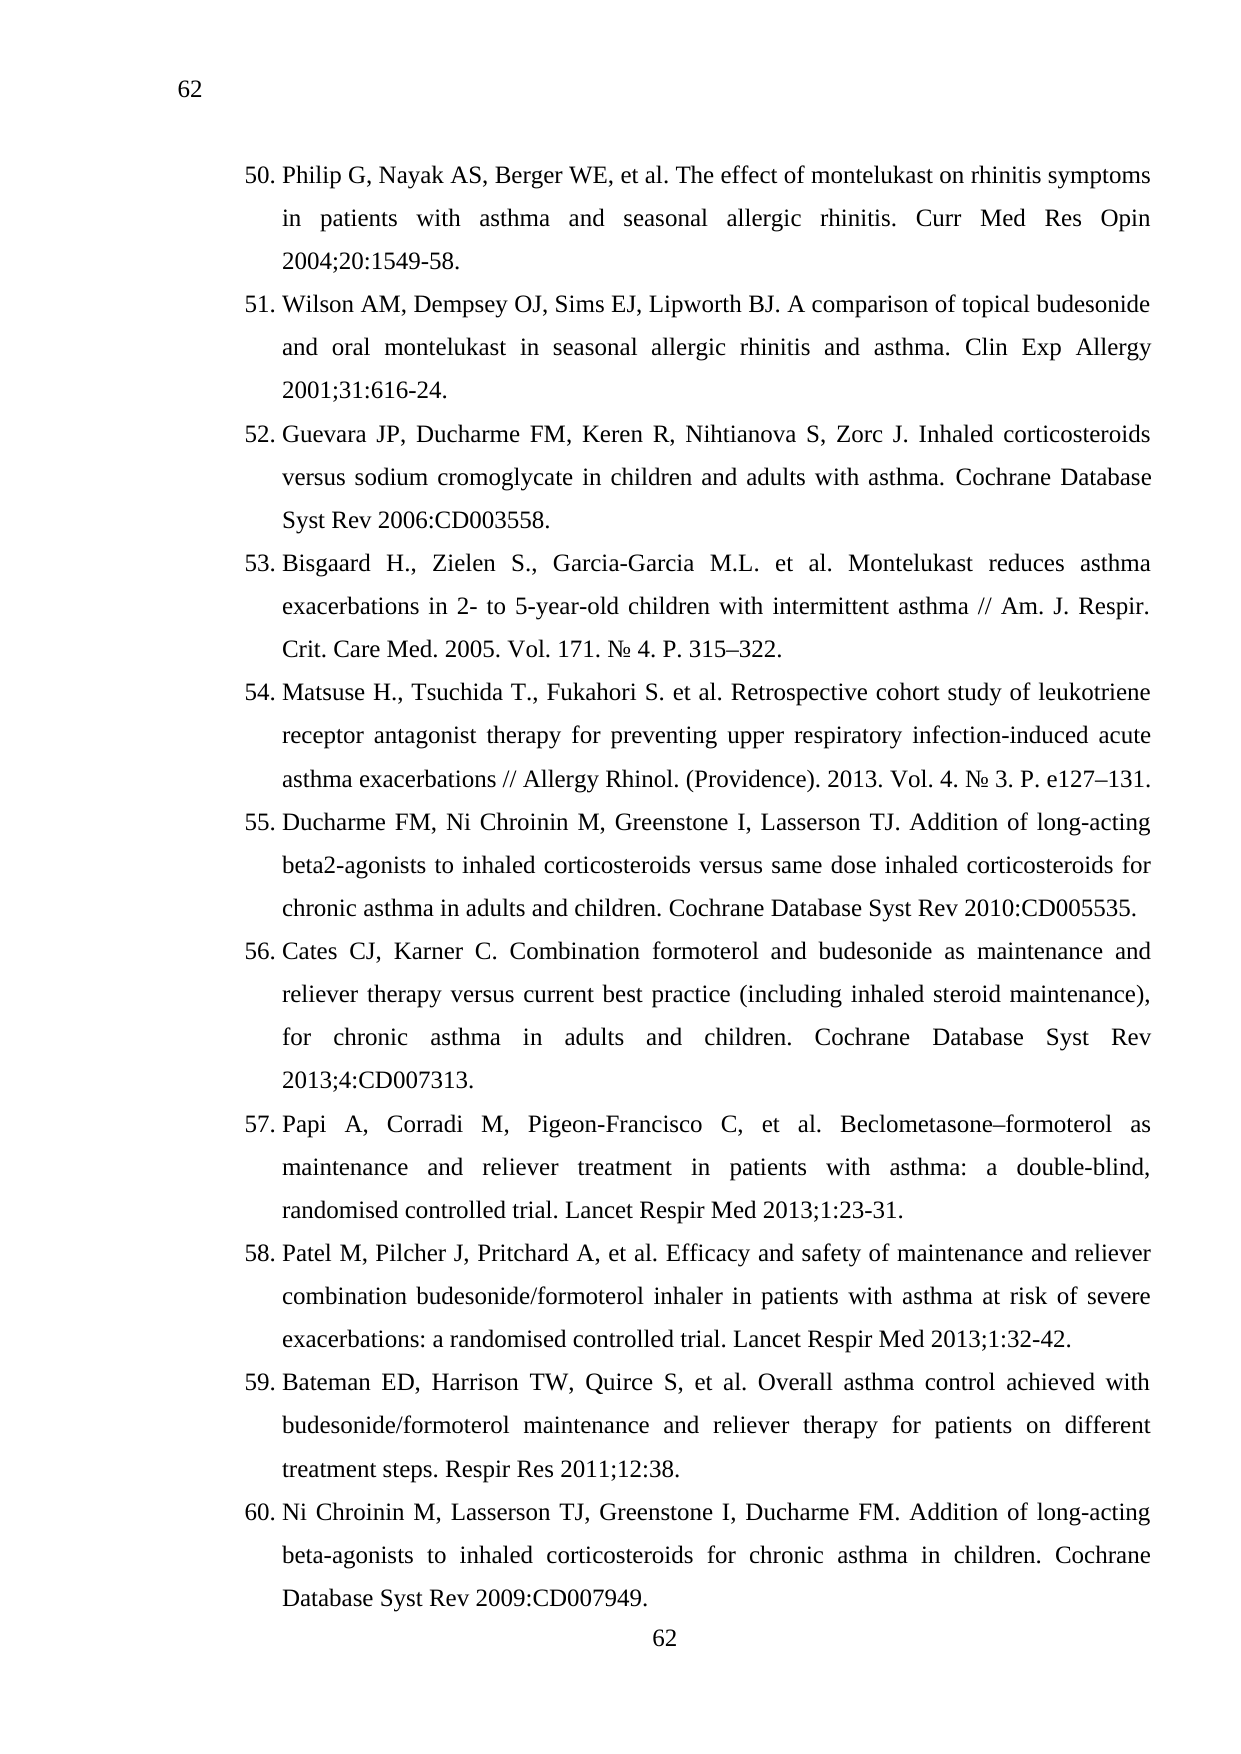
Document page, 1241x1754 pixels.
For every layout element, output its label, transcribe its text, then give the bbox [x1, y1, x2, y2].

list Bisgaard H., Zielen S., Garcia-Garcia M.L. et al. Montelukast reduces asthma exacerbations in 2- to 5-year-old children with intermittent asthma // Am. J. Respir. Crit. Care Med. 2005. Vol. 171. № 4. P. 315–322. [244, 548, 1152, 663]
list Papi A, Corradi M, Pigeon-Francisco C, et al. Beclometasone–formoterol as maintenance and reliever treatment in patients with asthma: a double-blind, randomised controlled trial. Lancet Respir Med 2013;1:23-31. [244, 1109, 1152, 1224]
list Patel M, Pilcher J, Pritchard A, et al. Efficacy and safety of maintenance and reliever combination budesonide/formoterol inhaler in patients with asthma at risk of severe exacerbations: a randomised controlled trial. Lancet Respir Med 2013;1:32-42. [244, 1238, 1152, 1353]
list Guevara JP, Ducharme FM, Keren R, Nihtianova S, Zorc J. Inhaled corticosteroids versus sodium cromoglycate in children and adults with asthma. Cochrane Database Syst Rev 2006:CD003558. [244, 419, 1152, 534]
list Matsuse H., Tsuchida T., Fukahori S. et al. Retrospective cohort study of leukotriene receptor antagonist therapy for preventing upper respiratory infection-induced acute asthma exacerbations // Allergy Rhinol. (Providence). 2013. Vol. 4. № 3. P. e127–131. [244, 677, 1152, 792]
list Cates CJ, Karner C. Combination formoterol and budesonide as maintenance and reliever therapy versus current best practice (including inhaled steroid maintenance), for chronic asthma in adults and children. Cochrane Database Syst Rev 2013;4:CD007313. [244, 936, 1152, 1094]
list Philip G, Nayak AS, Berger WE, et al. The effect of montelukast on rhinitis symptoms in patients with asthma and seasonal allergic rhinitis. Curr Med Res Opin 2004;20:1549-58. [244, 160, 1152, 275]
list Ni Chroinin M, Lasserson TJ, Greenstone I, Ducharme FM. Addition of long-acting beta-agonists to inhaled corticosteroids for chronic asthma in children. Cochrane Database Syst Rev 2009:CD007949. [244, 1497, 1152, 1612]
list Bateman ED, Harrison TW, Quirce S, et al. Overall asthma control achieved with budesonide/formoterol maintenance and reliever therapy for patients on different treatment steps. Respir Res 2011;12:38. [244, 1367, 1152, 1482]
list Wilson AM, Dempsey OJ, Sims EJ, Lipworth BJ. A comparison of topical budesonide and oral montelukast in seasonal allergic rhinitis and asthma. Clin Exp Allergy 2001;31:616-24. [244, 289, 1152, 404]
list Ducharme FM, Ni Chroinin M, Greenstone I, Lasserson TJ. Addition of long-acting beta2-agonists to inhaled corticosteroids versus same dose inhaled corticosteroids for chronic asthma in adults and children. Cochrane Database Syst Rev 2010:CD005535. [244, 807, 1152, 922]
